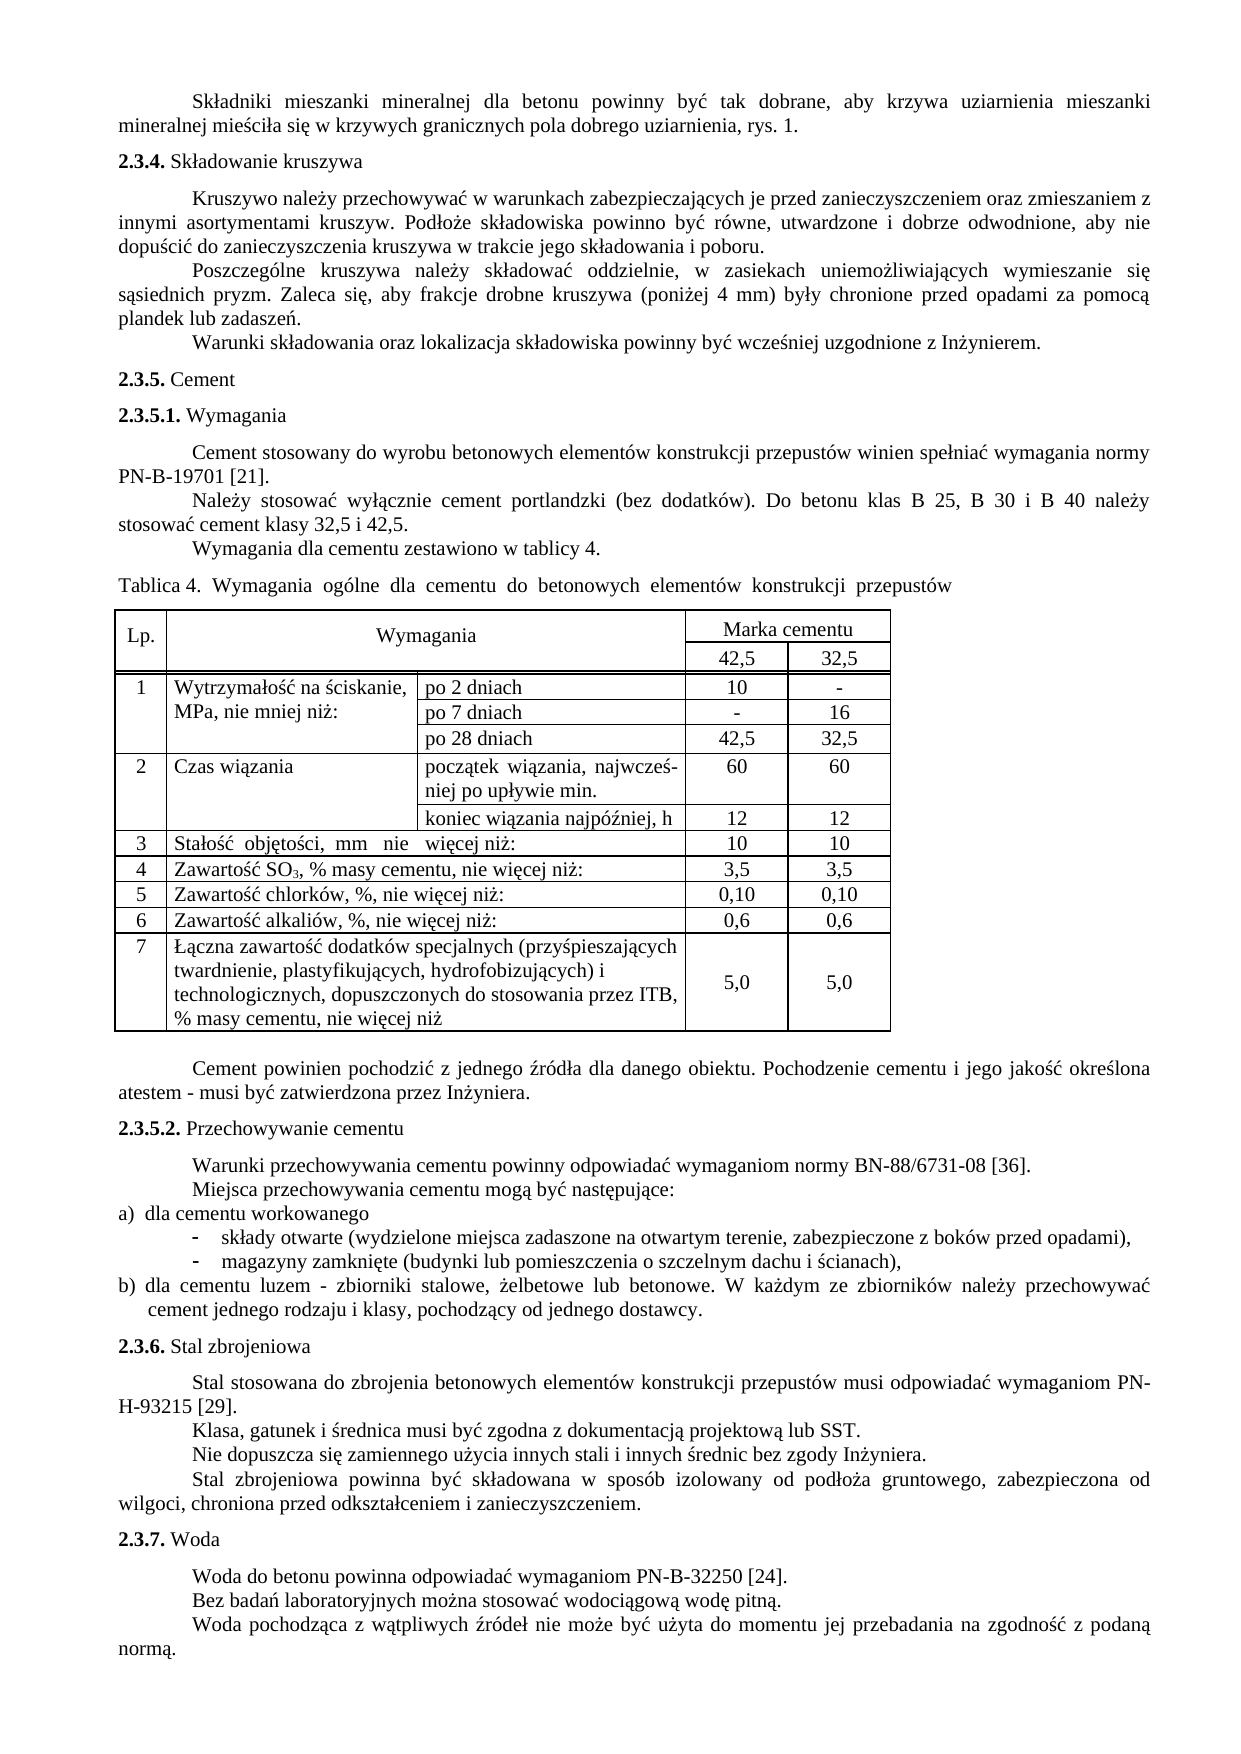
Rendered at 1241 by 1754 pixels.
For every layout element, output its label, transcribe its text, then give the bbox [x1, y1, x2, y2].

text b) dla cementu luzem - zbiorniki stalowe, żelbetowe lub betonowe. W każdym ze zbiorników należy przechowywać cement jednego rodzaju i klasy, pochodzący od jednego dostawcy. [118, 1273, 1152, 1321]
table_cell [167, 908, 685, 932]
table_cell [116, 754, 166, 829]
text 2.3.4. Składowanie kruszywa [118, 149, 1152, 173]
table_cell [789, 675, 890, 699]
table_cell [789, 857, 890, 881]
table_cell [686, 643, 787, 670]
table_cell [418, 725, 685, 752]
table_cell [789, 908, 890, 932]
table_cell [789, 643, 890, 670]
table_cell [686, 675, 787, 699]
text Składniki mieszanki mineralnej dla betonu powinny być tak dobrane, aby krzywa uziarnienia mieszanki mineralnej mieściła się w krzywych granicznych pola dobrego uziarnienia, rys. 1. [118, 89, 1152, 137]
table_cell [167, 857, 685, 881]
text 2.3.7. Woda [118, 1527, 1152, 1551]
text Miejsca przechowywania cementu mogą być następujące: [118, 1177, 1152, 1201]
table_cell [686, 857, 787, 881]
text Wymagania dla cementu zestawiono w tablicy 4. [118, 536, 1152, 560]
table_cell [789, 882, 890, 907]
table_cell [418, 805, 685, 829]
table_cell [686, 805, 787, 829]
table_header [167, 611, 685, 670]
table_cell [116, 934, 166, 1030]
text Poszczególne kruszywa należy składować oddzielnie, w zasiekach uniemożliwiających wymieszanie się sąsiednich pryzm. Zaleca się, aby frakcje drobne kruszywa (poniżej 4 mm) były chronione przed opadami za pomocą plandek lub zadaszeń. [118, 258, 1152, 330]
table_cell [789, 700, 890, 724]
text Cement stosowany do wyrobu betonowych elementów konstrukcji przepustów winien spełniać wymagania normy PN-B-19701 [21]. [118, 440, 1152, 488]
text Tablica 4. Wymagania ogólne dla cementu do betonowych elementów konstrukcji przepustów [118, 573, 1152, 597]
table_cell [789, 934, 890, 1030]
text Cement powinien pochodzić z jednego źródła dla danego obiektu. Pochodzenie cementu i jego jakość określona atestem - musi być zatwierdzona przez Inżyniera. [118, 1056, 1152, 1104]
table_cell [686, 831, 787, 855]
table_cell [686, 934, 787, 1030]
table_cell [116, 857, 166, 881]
text Warunki składowania oraz lokalizacja składowiska powinny być wcześniej uzgodnione z Inżynierem. [118, 330, 1152, 354]
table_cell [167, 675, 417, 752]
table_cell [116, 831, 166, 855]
text 2.3.5.1. Wymagania [118, 403, 1152, 427]
text 2.3.6. Stal zbrojeniowa [118, 1334, 1152, 1358]
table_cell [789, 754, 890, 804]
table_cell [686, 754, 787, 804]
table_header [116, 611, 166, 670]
text 2.3.5. Cement [118, 367, 1152, 391]
text Kruszywo należy przechowywać w warunkach zabezpieczających je przed zanieczyszczeniem oraz zmieszaniem z innymi asortymentami kruszyw. Podłoże składowiska powinno być równe, utwardzone i dobrze odwodnione, aby nie dopuścić do zanieczyszczenia kruszywa w trakcie jego składowania i poboru. [118, 186, 1152, 258]
list składy otwarte (wydzielone miejsca zadaszone na otwartym terenie, zabezpieczone z boków przed opadami), [192, 1225, 1152, 1249]
text Nie dopuszcza się zamiennego użycia innych stali i innych średnic bez zgody Inżyniera. [118, 1442, 1152, 1466]
text Woda pochodząca z wątpliwych źródeł nie może być użyta do momentu jej przebadania na zgodność z podaną normą. [118, 1612, 1152, 1660]
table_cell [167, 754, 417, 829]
text Bez badań laboratoryjnych można stosować wodociągową wodę pitną. [118, 1588, 1152, 1612]
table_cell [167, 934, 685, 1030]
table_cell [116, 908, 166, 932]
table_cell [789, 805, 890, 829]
list magazyny zamknięte (budynki lub pomieszczenia o szczelnym dachu i ścianach), [192, 1249, 1152, 1273]
text Stal zbrojeniowa powinna być składowana w sposób izolowany od podłoża gruntowego, zabezpieczona od wilgoci, chroniona przed odkształceniem i zanieczyszczeniem. [118, 1466, 1152, 1514]
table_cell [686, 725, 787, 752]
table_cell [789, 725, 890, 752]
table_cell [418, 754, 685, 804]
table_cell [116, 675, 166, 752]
text Należy stosować wyłącznie cement portlandzki (bez dodatków). Do betonu klas B 25, B 30 i B 40 należy stosować cement klasy 32,5 i 42,5. [118, 488, 1152, 536]
text 2.3.5.2. Przechowywanie cementu [118, 1116, 1152, 1140]
text Woda do betonu powinna odpowiadać wymaganiom PN-B-32250 [24]. [118, 1564, 1152, 1588]
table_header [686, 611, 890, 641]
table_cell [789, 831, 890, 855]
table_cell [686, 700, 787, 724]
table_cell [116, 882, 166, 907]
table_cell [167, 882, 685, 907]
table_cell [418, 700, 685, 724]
text Klasa, gatunek i średnica musi być zgodna z dokumentacją projektową lub SST. [118, 1418, 1152, 1442]
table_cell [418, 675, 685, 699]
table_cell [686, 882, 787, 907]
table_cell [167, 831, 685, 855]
text a) dla cementu workowanego [118, 1201, 1152, 1225]
text Stal stosowana do zbrojenia betonowych elementów konstrukcji przepustów musi odpowiadać wymaganiom PN-H-93215 [29]. [118, 1370, 1152, 1418]
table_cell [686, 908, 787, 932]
text Warunki przechowywania cementu powinny odpowiadać wymaganiom normy BN-88/6731-08 [36]. [118, 1153, 1152, 1177]
